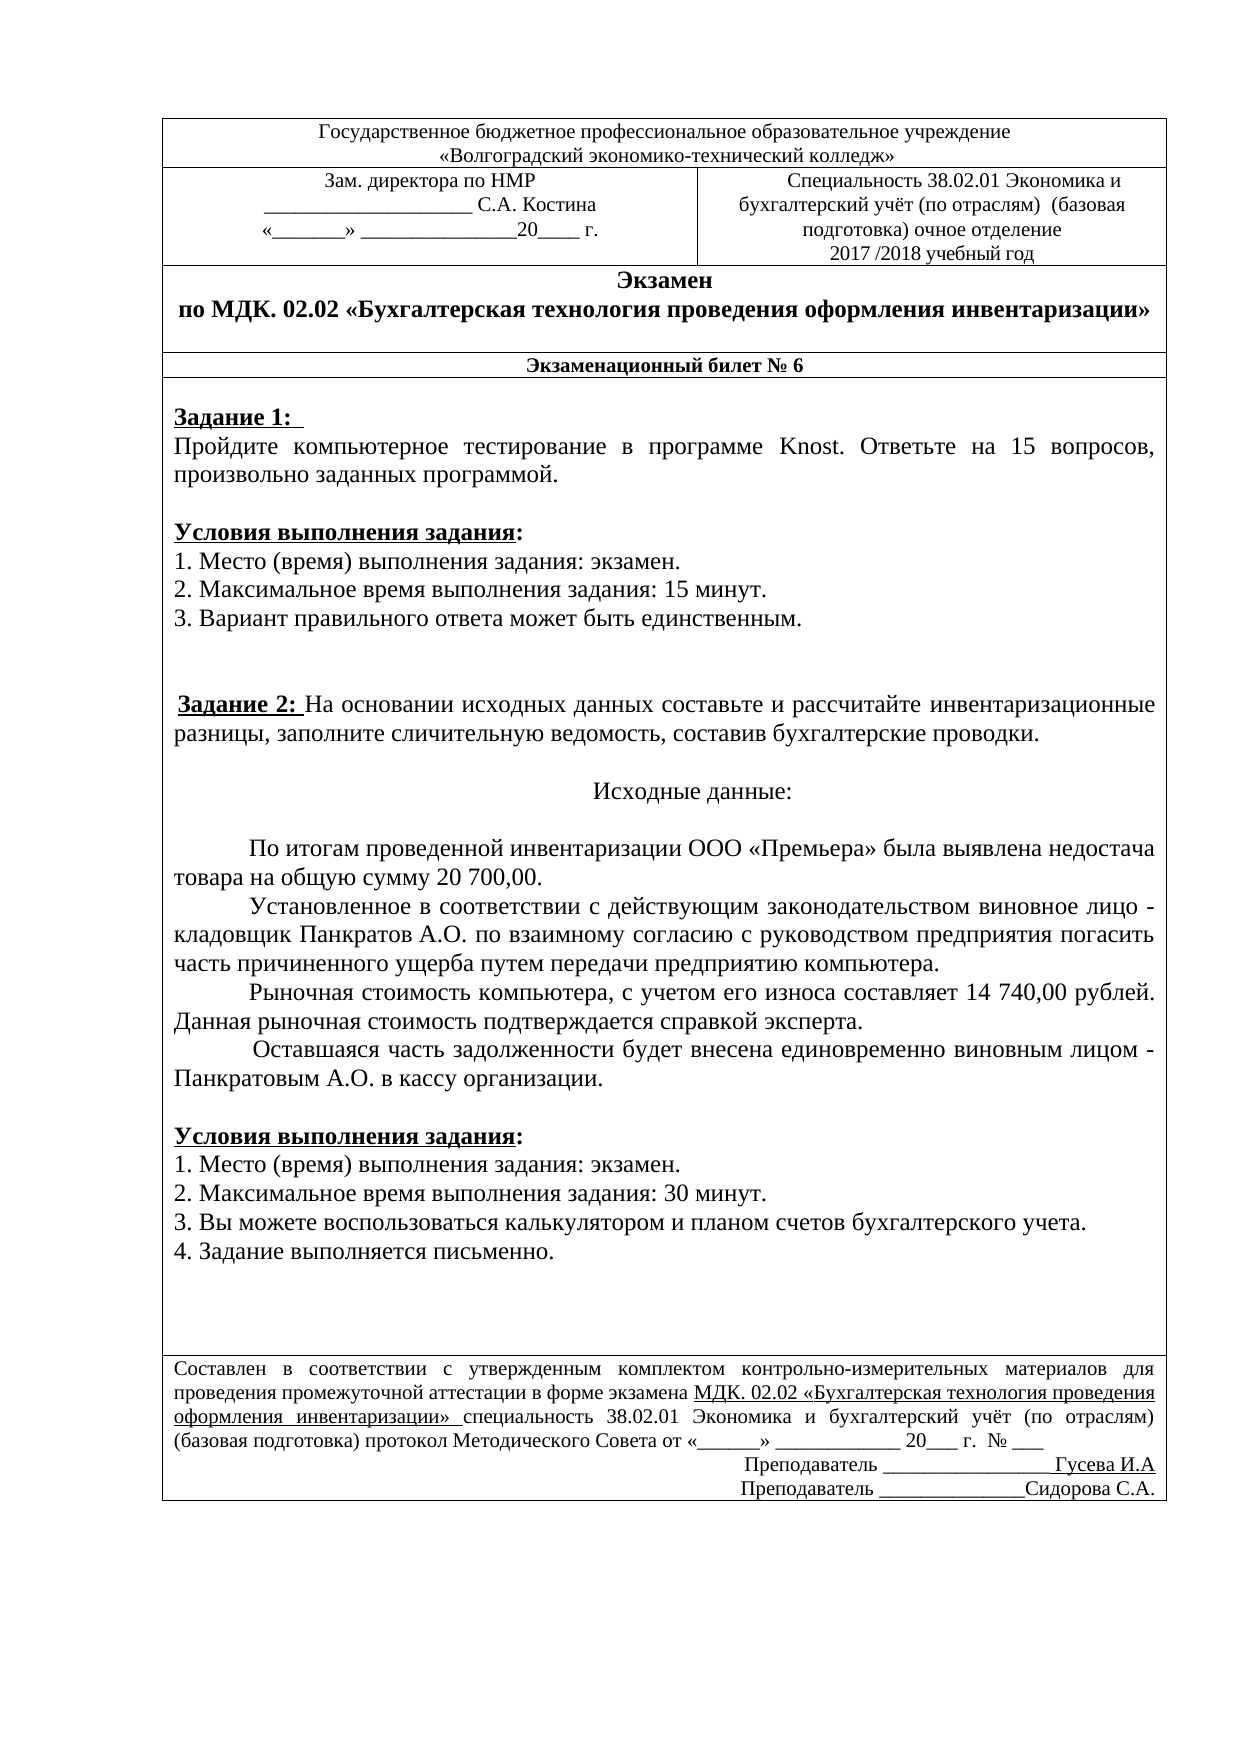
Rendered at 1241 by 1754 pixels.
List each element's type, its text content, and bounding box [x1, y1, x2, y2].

table_cell Составлен в соответствии с утвержденным комплектом контрольно-измерительных материалов для проведения промежуточной аттестации в форме экзамена МДК. 02.02 «Бухгалтерская технология проведения оформления инвентаризации» специальность 38.02.01 Экономика и бухгалтерский учёт (по отраслям) (базовая подготовка) протокол Методического Совета от «______» ____________ 20___ г. № ___ Преподаватель ________________ Гусева И.А Преподаватель ______________Сидорова С.А. [163, 1356, 1166, 1500]
table_cell Экзамен по МДК. 02.02 «Бухгалтерская технология проведения оформления инвентаризации» [163, 266, 1166, 352]
table_cell Специальность 38.02.01 Экономика и бухгалтерский учёт (по отраслям) (базовая подготовка) очное отделение 2017 /2018 учебный год [698, 168, 1166, 264]
table_header Государственное бюджетное профессиональное образовательное учреждение «Волгоградский экономико-технический колледж» [163, 119, 1166, 167]
table_cell Зам. директора по НМР ____________________ С.А. Костина «_______» _______________20____ г. [163, 168, 697, 264]
table_cell Задание 1: Пройдите компьютерное тестирование в программе Knost. Ответьте на 15 вопросов, произвольно заданных программой. Условия выполнения задания: 1. Место (время) выполнения задания: экзамен. 2. Максимальное время выполнения задания: 15 минут. 3. Вариант правильного ответа может быть единственным. Задание 2: На основании исходных данных составьте и рассчитайте инвентаризационные разницы, заполните сличительную ведомость, составив бухгалтерские проводки. Исходные данные: По итогам проведенной инвентаризации ООО «Премьера» была выявлена недостача товара на общую сумму 20 700,00. Установленное в соответствии с действующим законодательством виновное лицо - кладовщик Панкратов А.О. по взаимному согласию с руководством предприятия погасить часть причиненного ущерба путем передачи предприятию компьютера. Рыночная стоимость компьютера, с учетом его износа составляет 14 740,00 рублей. Данная рыночная стоимость подтверждается справкой эксперта. Оставшаяся часть задолженности будет внесена единовременно виновным лицом - Панкратовым А.О. в кассу организации. Условия выполнения задания: 1. Место (время) выполнения задания: экзамен. 2. Максимальное время выполнения задания: 30 минут. 3. Вы можете воспользоваться калькулятором и планом счетов бухгалтерского учета. 4. Задание выполняется письменно. [163, 378, 1166, 1355]
table_cell Экзаменационный билет № 6 [163, 353, 1166, 377]
